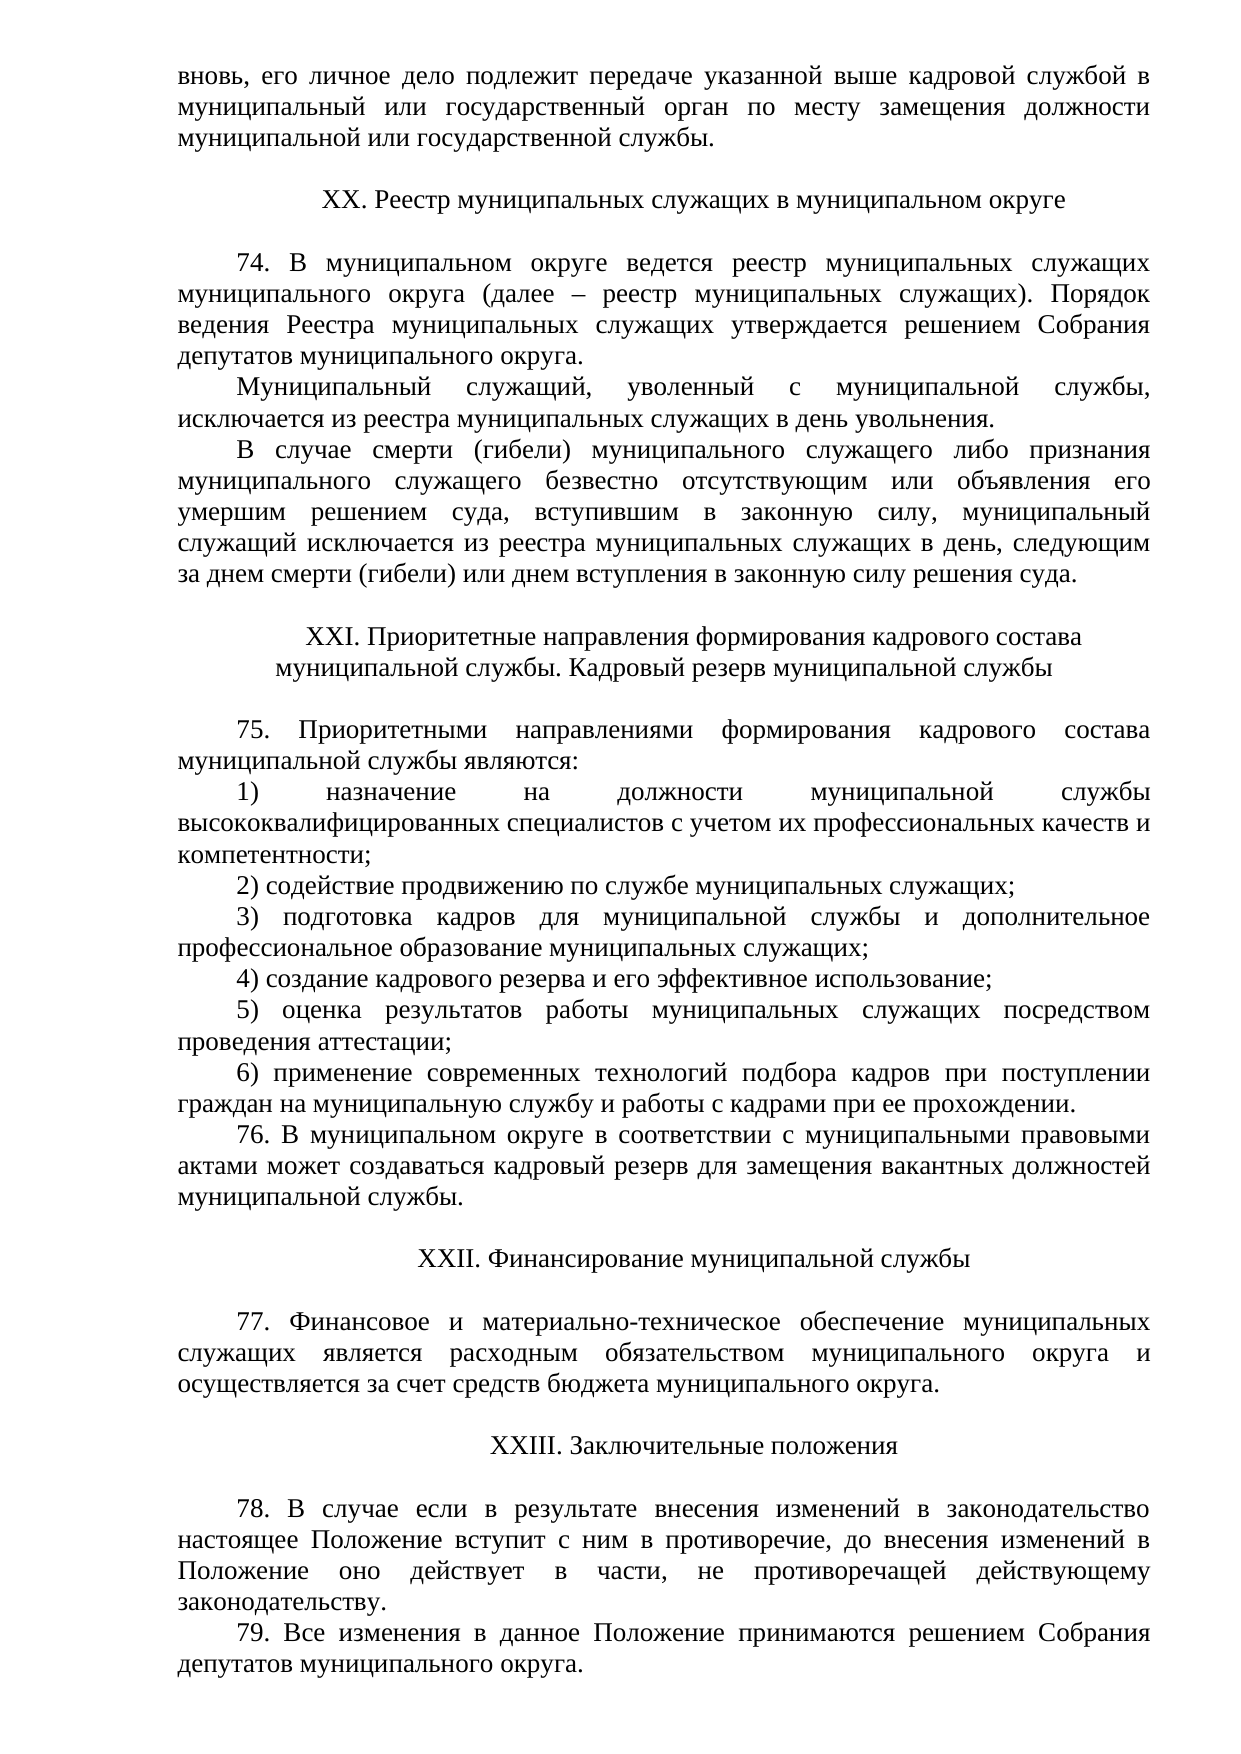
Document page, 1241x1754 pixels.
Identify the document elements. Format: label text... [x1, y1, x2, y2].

text 1) назначение на должности муниципальной службы высококвалифицированных специалистов с учетом их профессиональных качеств и компетентности; [177, 775, 1152, 869]
text XX. Реестр муниципальных служащих в муниципальном округе [177, 184, 1152, 215]
text XXIII. Заключительные положения [177, 1429, 1152, 1461]
text 3) подготовка кадров для муниципальной службы и дополнительное профессиональное образование муниципальных служащих; [177, 900, 1152, 962]
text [177, 59, 1152, 152]
text 77. Финансовое и материально-техническое обеспечение муниципальных служащих является расходным обязательством муниципального округа и осуществляется за счет средств бюджета муниципального округа. [177, 1305, 1152, 1398]
text 5) оценка результатов работы муниципальных служащих посредством проведения аттестации; [177, 993, 1152, 1056]
text 78. В случае если в результате внесения изменений в законодательство настоящее Положение вступит с ним в противоречие, до внесения изменений в Положение оно действует в части, не противоречащей действующему законодательству. [177, 1492, 1152, 1616]
text 76. В муниципальном округе в соответствии с муниципальными правовыми актами может создаваться кадровый резерв для замещения вакантных должностей муниципальной службы. [177, 1118, 1152, 1211]
text XXII. Финансирование муниципальной службы [177, 1243, 1152, 1274]
text 75. Приоритетными направлениями формирования кадрового состава муниципальной службы являются: [177, 713, 1152, 775]
text 79. Все изменения в данное Положение принимаются решением Собрания депутатов муниципального округа. [177, 1616, 1152, 1679]
text 6) применение современных технологий подбора кадров при поступлении граждан на муниципальную службу и работы с кадрами при ее прохождении. [177, 1056, 1152, 1118]
text В случае смерти (гибели) муниципального служащего либо признания муниципального служащего безвестно отсутствующим или объявления его умершим решением суда, вступившим в законную силу, муниципальный служащий исключается из реестра муниципальных служащих в день, следующим за днем смерти (гибели) или днем вступления в законную силу решения суда. [177, 433, 1152, 588]
text 74. В муниципальном округе ведется реестр муниципальных служащих муниципального округа (далее – реестр муниципальных служащих). Порядок ведения Реестра муниципальных служащих утверждается решением Собрания депутатов муниципального округа. [177, 246, 1152, 371]
text Муниципальный служащий, уволенный с муниципальной службы, исключается из реестра муниципальных служащих в день увольнения. [177, 371, 1152, 433]
text 4) создание кадрового резерва и его эффективное использование; [177, 962, 1152, 993]
text XXI. Приоритетные направления формирования кадрового состава муниципальной службы. Кадровый резерв муниципальной службы [177, 620, 1152, 682]
text 2) содействие продвижению по службе муниципальных служащих; [177, 869, 1152, 900]
